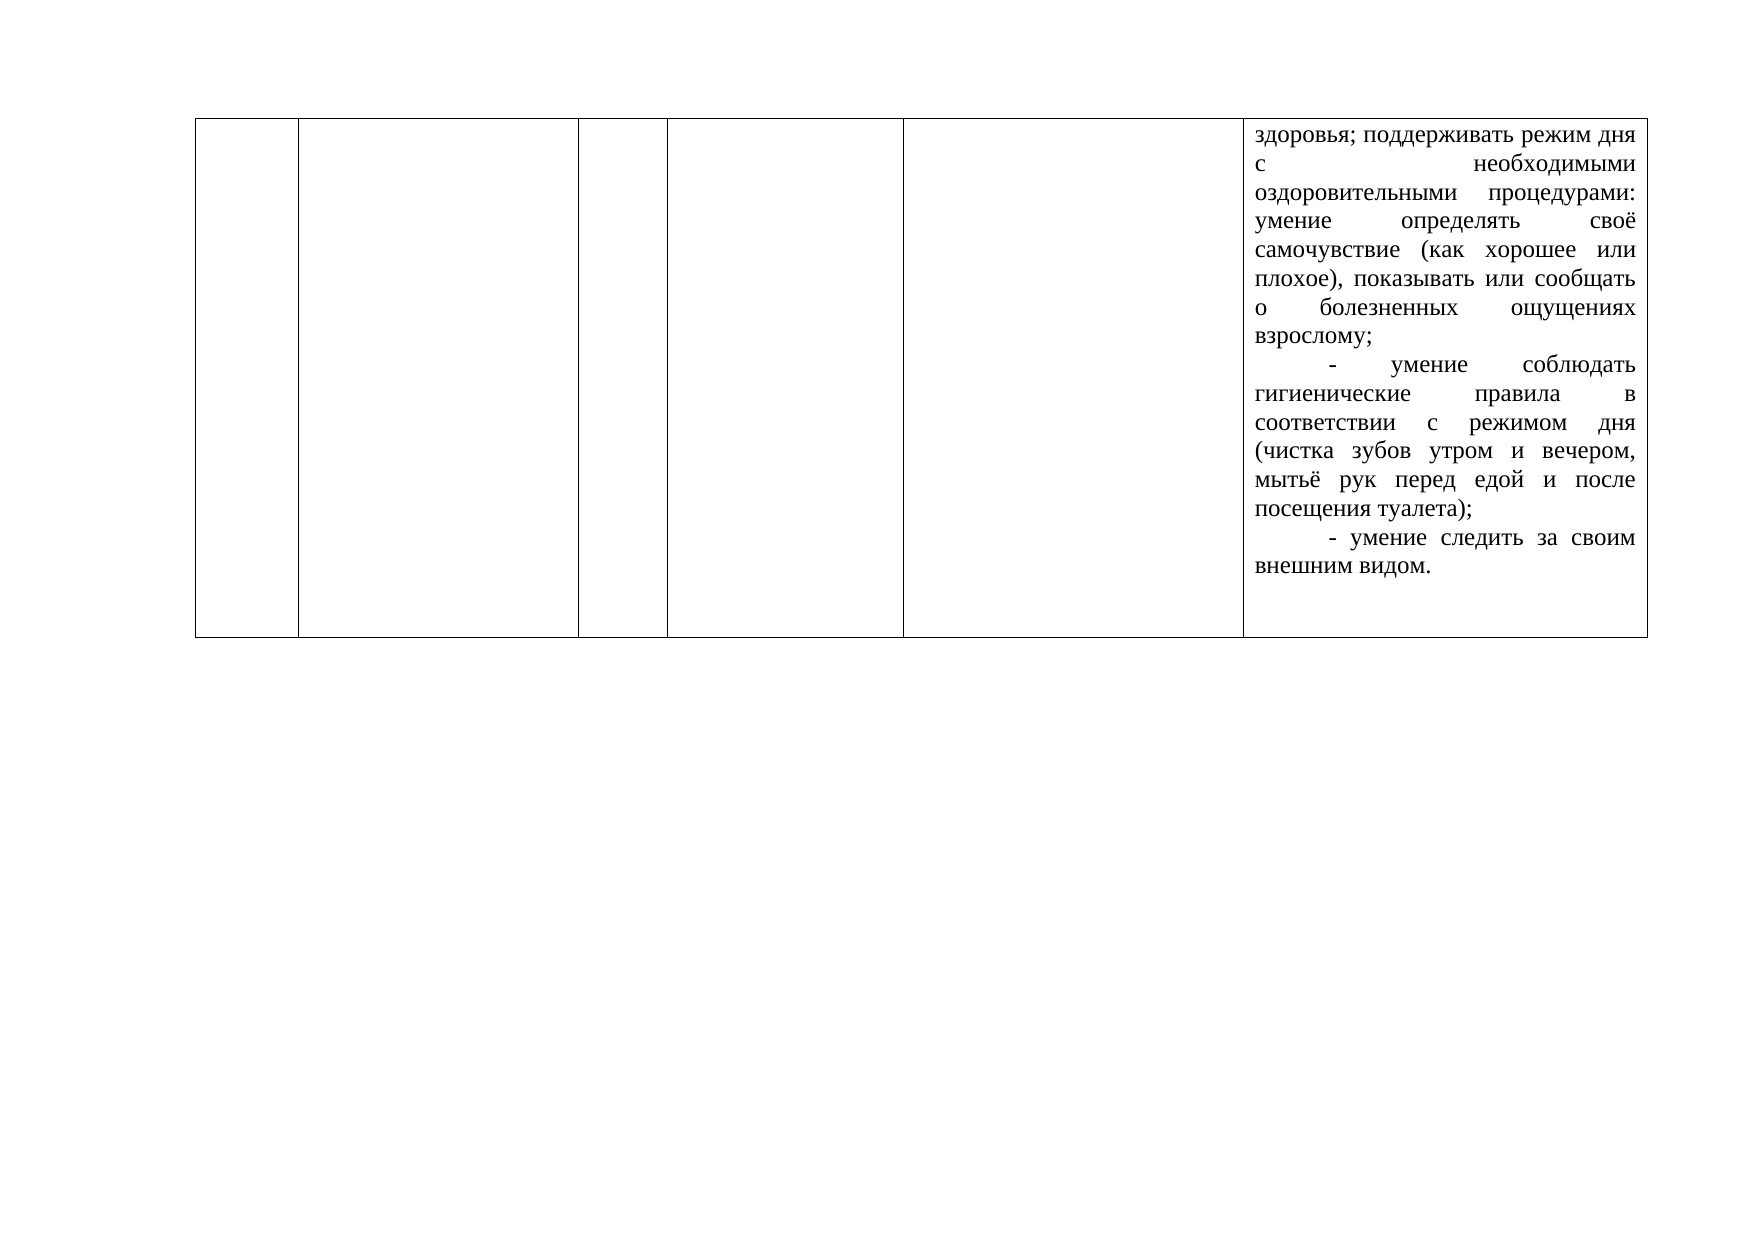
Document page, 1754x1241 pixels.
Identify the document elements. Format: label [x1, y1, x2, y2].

table_cell [299, 119, 578, 637]
table_cell [579, 119, 667, 637]
table_cell [196, 119, 298, 637]
